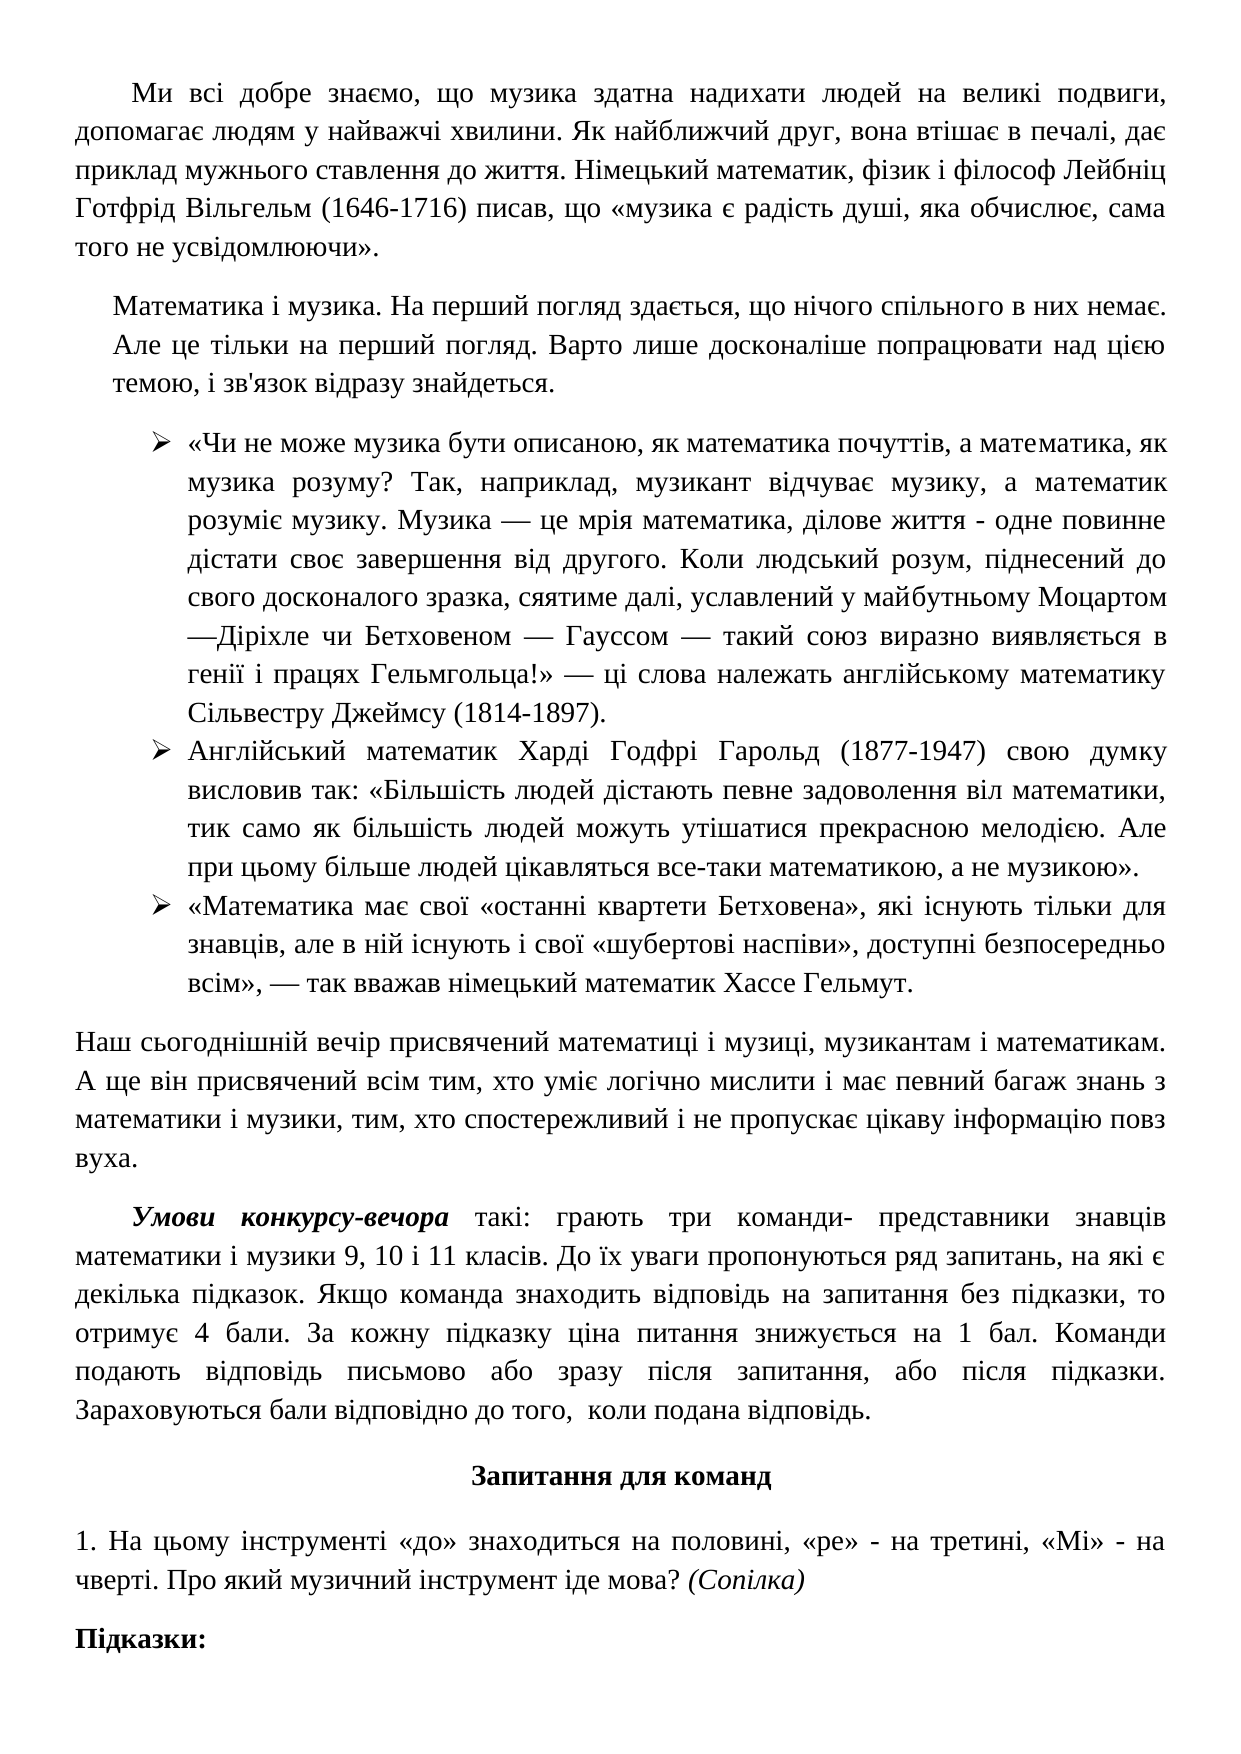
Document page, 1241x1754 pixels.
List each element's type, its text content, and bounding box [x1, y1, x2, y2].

text Ми всі добре знаємо, що музика здатна надихати людей на великі подвиги, допомагає людям у найважчі хвилини. Як найближчий друг, вона втішає в печалі, дає приклад мужнього ставлення до життя. Німецький математик, фізик і філософ Лейбніц Готфрід Вільгельм (1646-1716) писав, що «музика є радість душі, яка обчислює, сама того не усвідомлюючи». [75, 75, 1167, 263]
text Умови конкурсу-вечора такі: грають три команди- представники знавців математики і музики 9, 10 і 11 класів. До їх уваги пропонуються ряд запитань, на які є декілька підказок. Якщо команда знаходить відповідь на запитання без підказки, то отримує 4 бали. За кожну підказку ціна питання знижується на 1 бал. Команди подають відповідь письмово або зразу після запитання, або після підказки. Зараховуються бали відповідно до того, коли подана відповідь. [75, 1199, 1167, 1426]
text Математика і музика. На перший погляд здається, що нічого спільного в них немає. Але це тільки на перший погляд. Варто лише досконаліше попрацювати над цією темою, і зв'язок відразу знайдеться. [112, 288, 1167, 399]
list «Математика має свої «останні квартети Бетховена», які існують тільки для знавців, але в ній існують і свої «шубертові наспіви», доступні безпосередньо всім», — так вважав німецький математик Хассе Гельмут. [150, 888, 1167, 998]
text Запитання для команд [75, 1458, 1167, 1491]
text Наш сьогоднішній вечір присвячений математиці і музиці, музикантам і математикам. А ще він присвячений всім тим, хто уміє логічно мислити і має певний багаж знань з математики і музики, тим, хто спостережливий і не пропускає цікаву інформацію повз вуха. [75, 1024, 1167, 1173]
list «Чи не може музика бути описаною, як математика почуттів, а математика, як музика розуму? Так, наприклад, музикант відчуває музику, а математик розуміє музику. Музика — це мрія математика, ділове життя - одне повинне дістати своє завершення від другого. Коли людський розум, піднесений до свого досконалого зразка, сяятиме далі, уславлений у майбутньому Моцартом—Діріхле чи Бетховеном — Гауссом — такий союз виразно виявляється в генії і працях Гельмгольца!» — ці слова належать англійському математику Сільвестру Джеймсу (1814-1897). [150, 425, 1167, 728]
text 1. На цьому інструменті «до» знаходиться на половині, «ре» - на третині, «Мі» - на чверті. Про який музичний інструмент іде мова? (Сопілка) [75, 1523, 1167, 1595]
text Підказки: [75, 1621, 1165, 1655]
list Англійський математик Харді Годфрі Гарольд (1877-1947) свою думку висловив так: «Більшість людей дістають певне задоволення віл математики, тик само як більшість людей можуть утішатися прекрасною мелодією. Але при цьому більше людей цікавляться все-таки математикою, а не музикою». [150, 733, 1167, 883]
